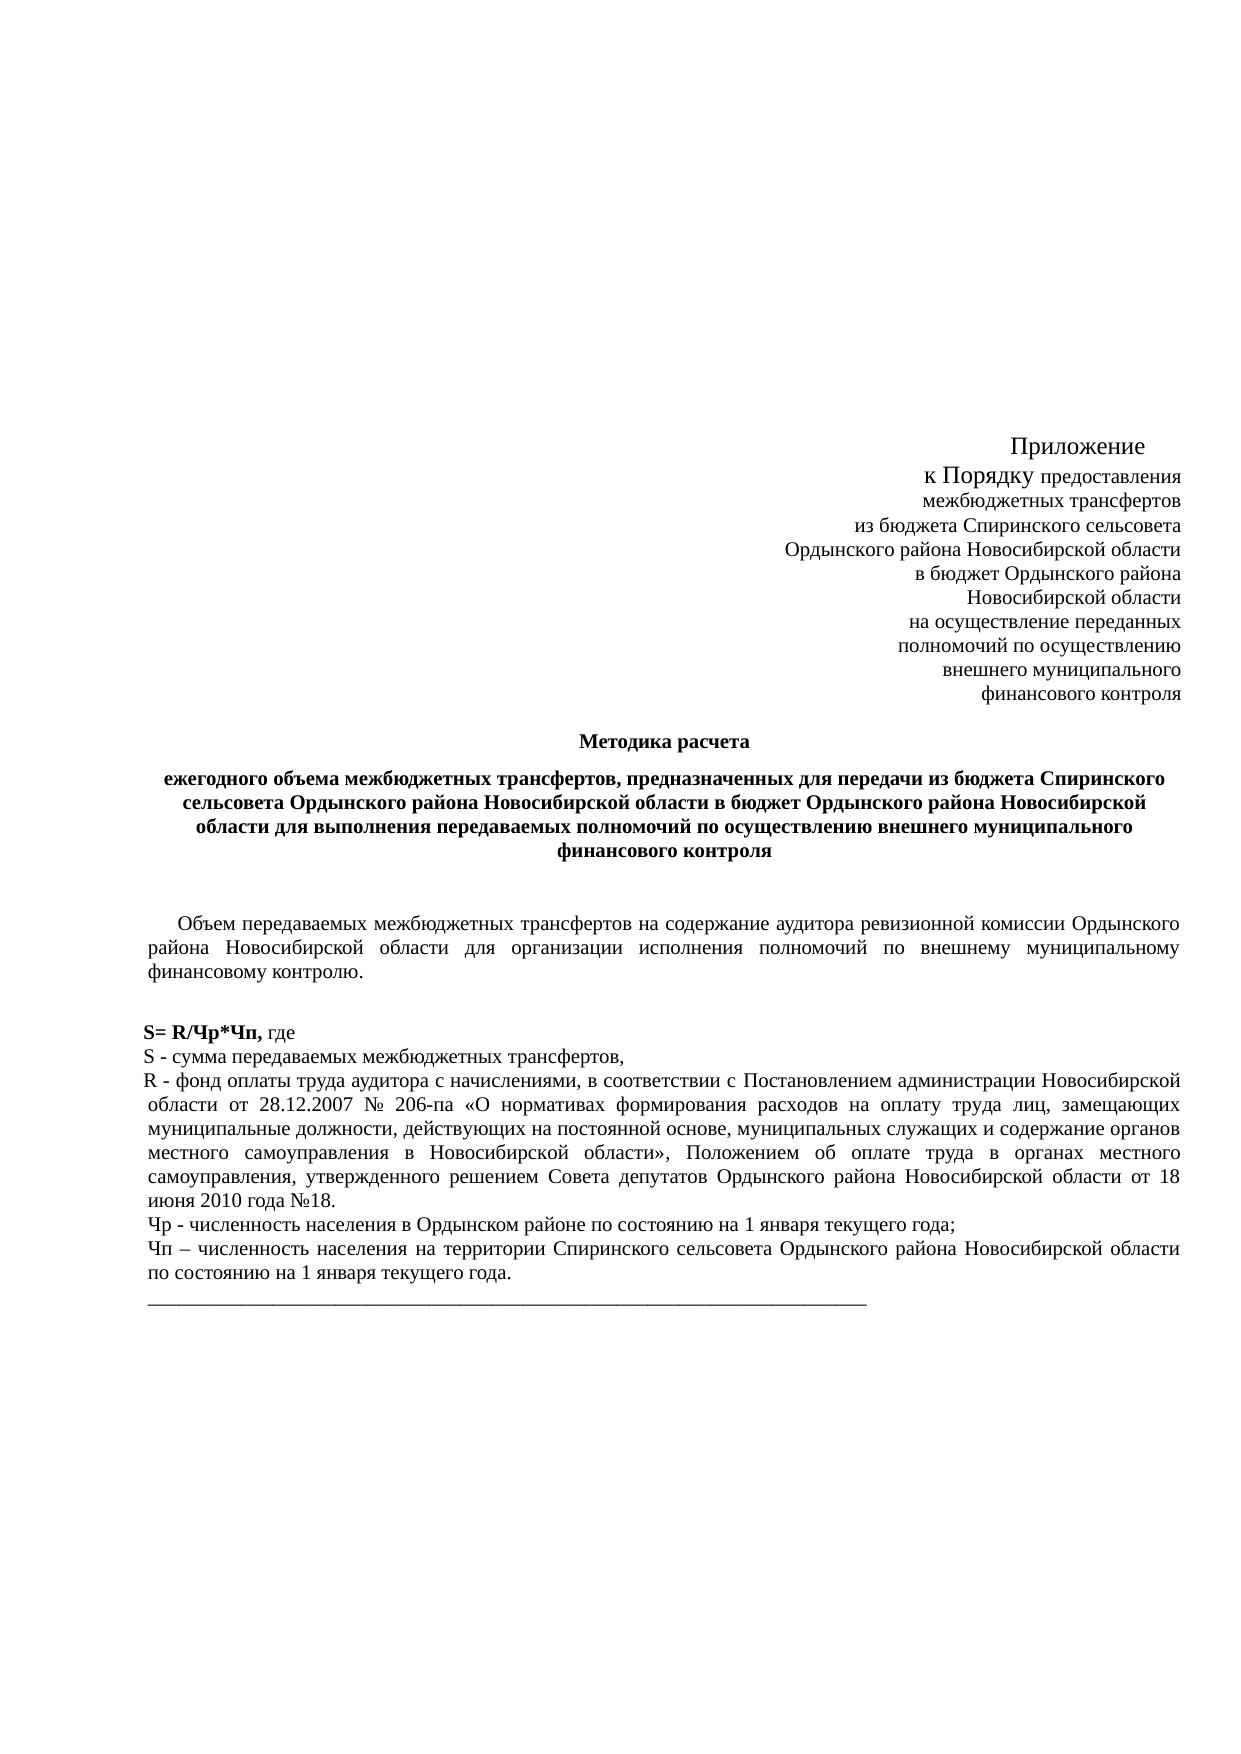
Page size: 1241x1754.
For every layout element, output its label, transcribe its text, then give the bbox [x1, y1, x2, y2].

text на осуществление переданных [148, 609, 1181, 633]
text S - сумма передаваемых межбюджетных трансфертов, [143, 1044, 1181, 1068]
text Новосибирской области [148, 585, 1181, 609]
text Чр - численность населения в Ордынском районе по состоянию на 1 января текущего года; [148, 1212, 1181, 1236]
text Ордынского района Новосибирской области [148, 537, 1181, 561]
text S= R/Чр*Чп, где [143, 1020, 1181, 1044]
text Приложение [735, 431, 1181, 460]
text внешнего муниципального [148, 657, 1181, 681]
text Объем передаваемых межбюджетных трансфертов на содержание аудитора ревизионной комиссии Ордынского района Новосибирской области для организации исполнения полномочий по внешнему муниципальному финансовому контролю. [148, 911, 1181, 983]
text к Порядку предоставления [148, 460, 1181, 488]
text из бюджета Спиринского сельсовета [148, 512, 1181, 537]
text R - фонд оплаты труда аудитора с начислениями, в соответствии с Постановлением администрации Новосибирской области от 28.12.2007 № 206-па «О нормативах формирования расходов на оплату труда лиц, замещающих муниципальные должности, действующих на постоянной основе, муниципальных служащих и содержание органов местного самоуправления в Новосибирской области», Положением об оплате труда в органах местного самоуправления, утвержденного решением Совета депутатов Ордынского района Новосибирской области от 18 июня 2010 года №18. [143, 1068, 1181, 1212]
text Методика расчета [148, 729, 1181, 753]
text ежегодного объема межбюджетных трансфертов, предназначенных для передачи из бюджета Спиринского сельсовета Ордынского района Новосибирской области в бюджет Ордынского района Новосибирской области для выполнения передаваемых полномочий по осуществлению внешнего муниципального финансового контроля [148, 766, 1181, 862]
text финансового контроля [148, 681, 1181, 705]
text Чп – численность населения на территории Спиринского сельсовета Ордынского района Новосибирской области по состоянию на 1 января текущего года. [148, 1236, 1181, 1284]
text межбюджетных трансфертов [148, 488, 1181, 512]
text _____________________________________________________________________ [148, 1284, 1181, 1308]
text полномочий по осуществлению [148, 633, 1181, 657]
text в бюджет Ордынского района [148, 561, 1181, 585]
